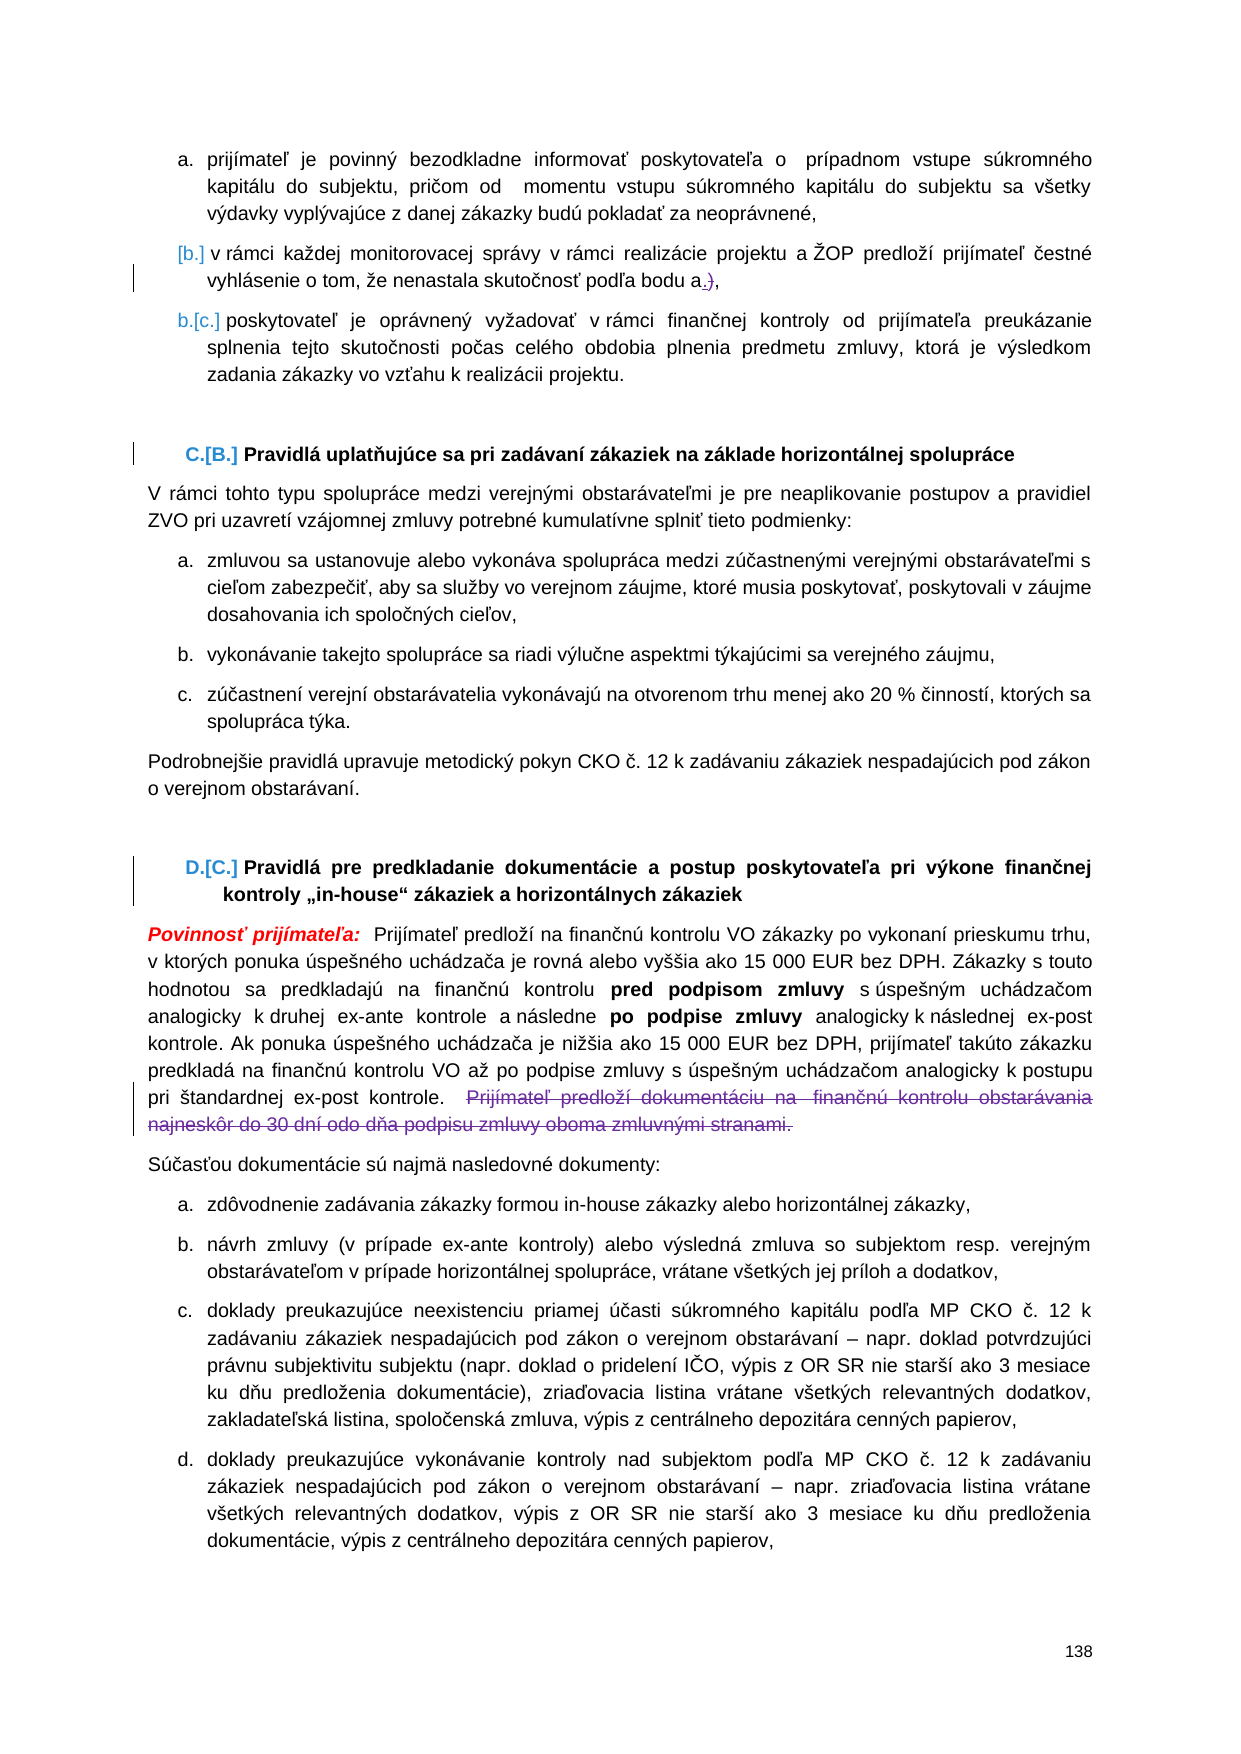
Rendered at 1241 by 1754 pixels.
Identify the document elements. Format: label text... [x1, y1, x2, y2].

list návrh zmluvy (v prípade ex-ante kontroly) alebo výsledná zmluva so subjektom resp. verejným obstarávateľom v prípade horizontálnej spolupráce, vrátane všetkých jej príloh a dodatkov, [177, 1232, 1092, 1282]
text Súčasťou dokumentácie sú najmä nasledovné dokumenty: [148, 1153, 1092, 1176]
list doklady preukazujúce vykonávanie kontroly nad subjektom podľa MP CKO č. 12 k zadávaniu zákaziek nespadajúcich pod zákon o verejnom obstarávaní – napr. zriaďovacia listina vrátane všetkých relevantných dodatkov, výpis z OR SR nie starší ako 3 mesiace ku dňu predloženia dokumentácie, výpis z centrálneho depozitára cenných papierov, [177, 1448, 1092, 1552]
text Podrobnejšie pravidlá upravuje metodický pokyn CKO č. 12 k zadávaniu zákaziek nespadajúcich pod zákon o verejnom obstarávaní. [148, 749, 1092, 799]
list doklady preukazujúce neexistenciu priamej účasti súkromného kapitálu podľa MP CKO č. 12 k zadávaniu zákaziek nespadajúcich pod zákon o verejnom obstarávaní – napr. doklad potvrdzujúci právnu subjektivitu subjektu (napr. doklad o pridelení IČO, výpis z OR SR nie starší ako 3 mesiace ku dňu predloženia dokumentácie), zriaďovacia listina vrátane všetkých relevantných dodatkov, zakladateľská listina, spoločenská zmluva, výpis z centrálneho depozitára cenných papierov, [177, 1299, 1092, 1431]
list Pravidlá uplatňujúce sa pri zadávaní zákaziek na základe horizontálnej spolupráce [185, 442, 1092, 465]
list vykonávanie takejto spolupráce sa riadi výlučne aspektmi týkajúcimi sa verejného záujmu, [177, 643, 1092, 666]
list prijímateľ je povinný bezodkladne informovať poskytovateľa o prípadnom vstupe súkromného kapitálu do subjektu, pričom od momentu vstupu súkromného kapitálu do subjektu sa všetky výdavky vyplývajúce z danej zákazky budú pokladať za neoprávnené, [177, 148, 1092, 225]
list zmluvou sa ustanovuje alebo vykonáva spolupráca medzi zúčastnenými verejnými obstarávateľmi s cieľom zabezpečiť, aby sa služby vo verejnom záujme, ktoré musia poskytovať, poskytovali v záujme dosahovania ich spoločných cieľov, [177, 549, 1092, 626]
list poskytovateľ je oprávnený vyžadovať v rámci finančnej kontroly od prijímateľa preukázanie splnenia tejto skutočnosti počas celého obdobia plnenia predmetu zmluvy, ktorá je výsledkom zadania zákazky vo vzťahu k realizácii projektu. [177, 309, 1092, 386]
list zdôvodnenie zadávania zákazky formou in-house zákazky alebo horizontálnej zákazky, [177, 1193, 1092, 1215]
text Povinnosť prijímateľa: Prijímateľ predloží na finančnú kontrolu VO zákazky po vykonaní prieskumu trhu, v ktorých ponuka úspešného uchádzača je rovná alebo vyššia ako 15 000 EUR bez DPH. Zákazky s touto hodnotou sa predkladajú na finančnú kontrolu pred podpisom zmluvy s úspešným uchádzačom analogicky k druhej ex-ante kontrole a následne po podpise zmluvy analogicky k následnej ex-post kontrole. Ak ponuka úspešného uchádzača je nižšia ako 15 000 EUR bez DPH, prijímateľ takúto zákazku predkladá na finančnú kontrolu VO až po podpise zmluvy s úspešným uchádzačom analogicky k postupu pri štandardnej ex-post kontrole. [148, 923, 1092, 1136]
text V rámci tohto typu spolupráce medzi verejnými obstarávateľmi je pre neaplikovanie postupov a pravidiel ZVO pri uzavretí vzájomnej zmluvy potrebné kumulatívne splniť tieto podmienky: [148, 482, 1092, 532]
list Pravidlá pre predkladanie dokumentácie a postup poskytovateľa pri výkone finančnej kontroly „in-house“ zákaziek a horizontálnych zákaziek [185, 856, 1092, 906]
list zúčastnení verejní obstarávatelia vykonávajú na otvorenom trhu menej ako 20 % činností, ktorých sa spolupráca týka. [177, 683, 1092, 733]
list v rámci každej monitorovacej správy v rámci realizácie projektu a ŽOP predloží prijímateľ čestné vyhlásenie o tom, že nenastala skutočnosť podľa bodu a, [177, 242, 1092, 292]
